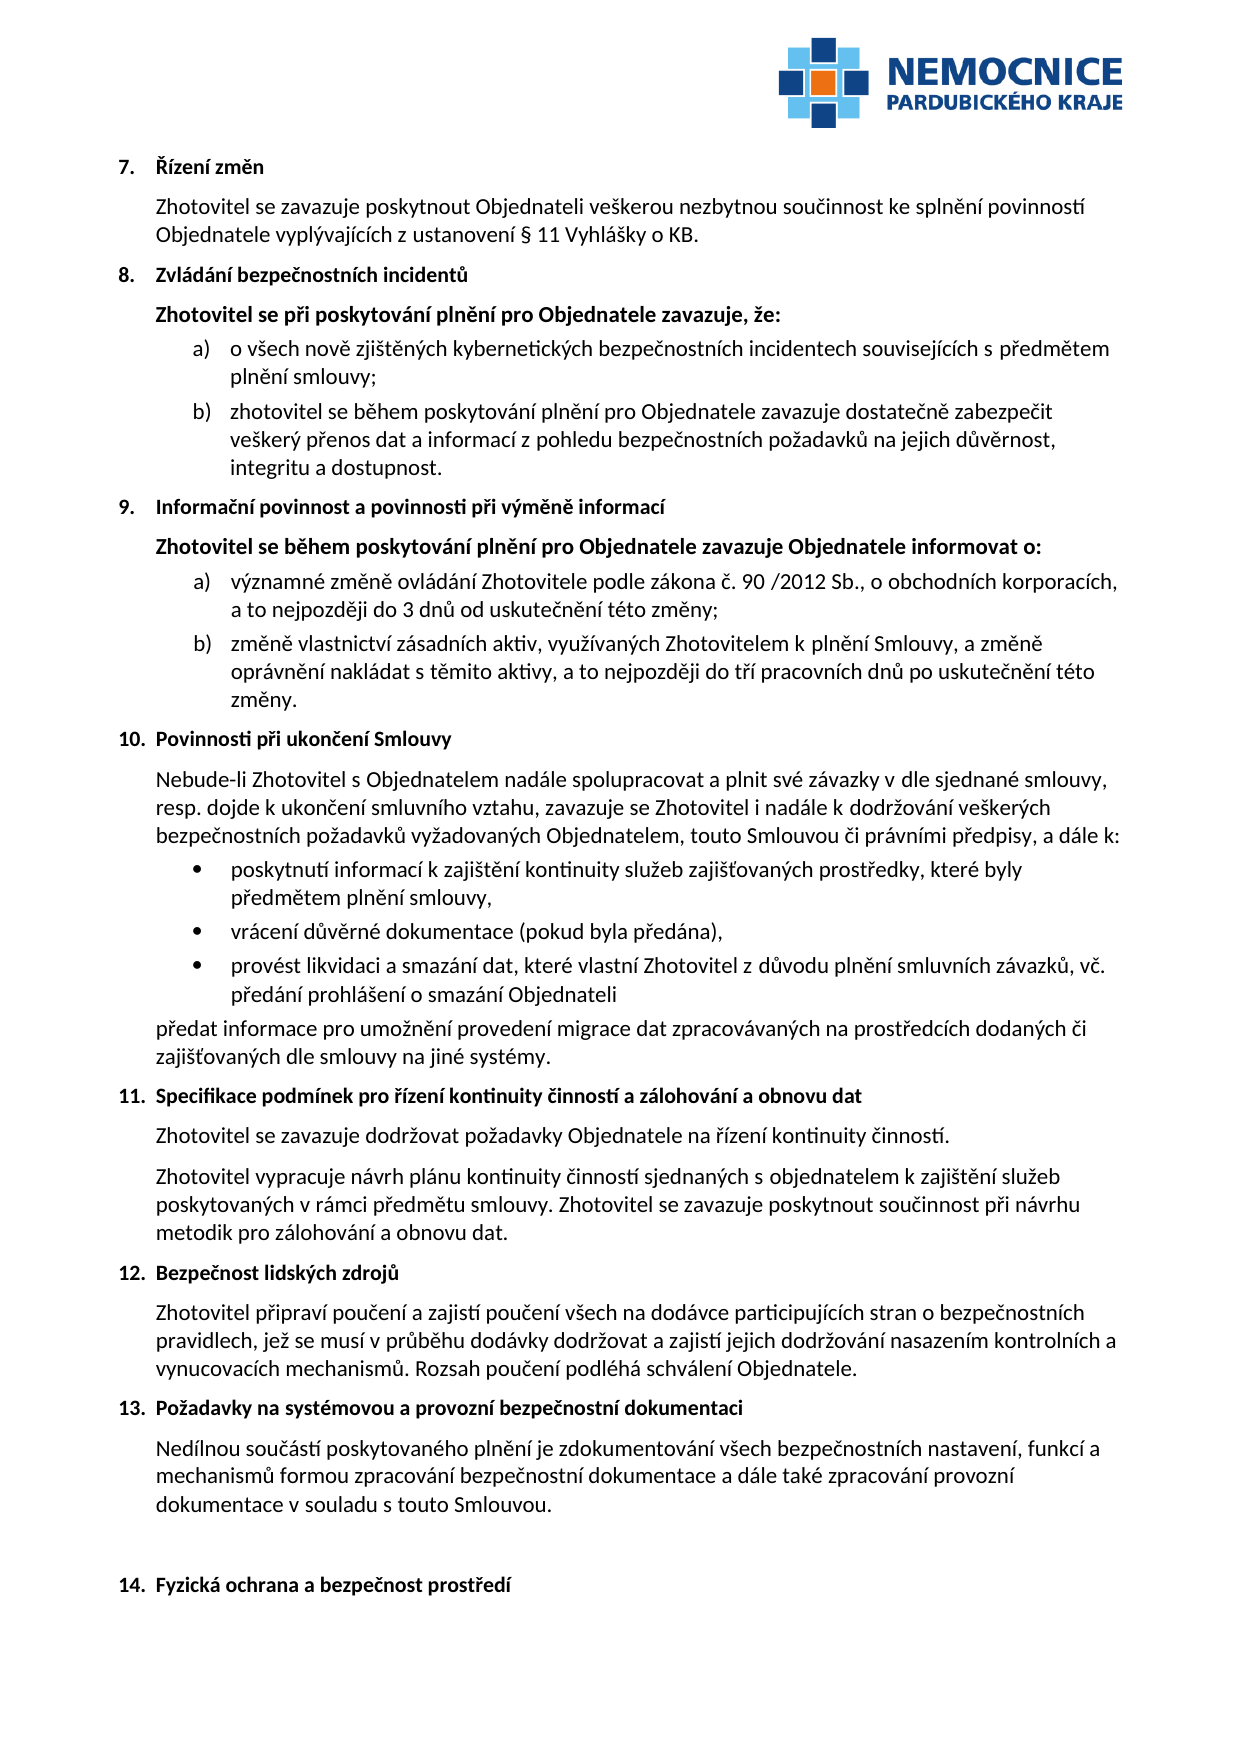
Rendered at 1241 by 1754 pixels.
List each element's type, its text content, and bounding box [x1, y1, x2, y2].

list Informační povinnost a povinnosti při výměně informací [118, 493, 1122, 520]
list poskytnutí informací k zajištění kontinuity služeb zajišťovaných prostředky, které byly předmětem plnění smlouvy, [193, 855, 1122, 911]
text předat informace pro umožnění provedení migrace dat zpracovávaných na prostředcích dodaných či zajišťovaných dle smlouvy na jiné systémy. [156, 1014, 1122, 1070]
text Nedílnou součástí poskytovaného plnění je zdokumentování všech bezpečnostních nastavení, funkcí a mechanismů formou zpracování bezpečnostní dokumentace a dále také zpracování provozní dokumentace v souladu s touto Smlouvou. [156, 1434, 1122, 1518]
list změně vlastnictví zásadních aktiv, využívaných Zhotovitelem k plnění Smlouvy, a změně oprávnění nakládat s těmito aktivy, a to nejpozději do tří pracovních dnů po uskutečnění této změny. [193, 629, 1122, 713]
list Řízení změn [118, 153, 1122, 180]
text Zhotovitel připraví poučení a zajistí poučení všech na dodávce participujících stran o bezpečnostních pravidlech, jež se musí v průběhu dodávky dodržovat a zajistí jejich dodržování nasazením kontrolních a vynucovacích mechanismů. Rozsah poučení podléhá schválení Objednatele. [156, 1298, 1122, 1382]
list provést likvidaci a smazání dat, které vlastní Zhotovitel z důvodu plnění smluvních závazků, vč. předání prohlášení o smazání Objednateli [193, 952, 1122, 1008]
picture [777, 36, 1123, 129]
list vrácení důvěrné dokumentace (pokud byla předána), [193, 917, 1122, 945]
list zhotovitel se během poskytování plnění pro Objednatele zavazuje dostatečně zabezpečit veškerý přenos dat a informací z pohledu bezpečnostních požadavků na jejich důvěrnost, integritu a dostupnost. [192, 397, 1122, 481]
list Bezpečnost lidských zdrojů [118, 1259, 1122, 1285]
list Požadavky na systémovou a provozní bezpečnostní dokumentaci [118, 1394, 1122, 1421]
text Zhotovitel se během poskytování plnění pro Objednatele zavazuje Objednatele informovat o: [156, 532, 1122, 561]
list Specifikace podmínek pro řízení kontinuity činností a zálohování a obnovu dat [118, 1082, 1122, 1109]
text Zhotovitel se zavazuje dodržovat požadavky Objednatele na řízení kontinuity činností. [156, 1122, 1122, 1150]
list Zvládání bezpečnostních incidentů [118, 261, 1122, 288]
list Povinnosti při ukončení Smlouvy [118, 726, 1122, 752]
list o všech nově zjištěných kybernetických bezpečnostních incidentech souvisejících s předmětem plnění smlouvy; [192, 334, 1122, 391]
text Zhotovitel se zavazuje poskytnout Objednateli veškerou nezbytnou součinnost ke splnění povinností Objednatele vyplývajících z ustanovení § 11 Vyhlášky o KB. [156, 192, 1122, 248]
text Nebude-li Zhotovitel s Objednatelem nadále spolupracovat a plnit své závazky v dle sjednané smlouvy, resp. dojde k ukončení smluvního vztahu, zavazuje se Zhotovitel i nadále k dodržování veškerých bezpečnostních požadavků vyžadovaných Objednatelem, touto Smlouvou či právními předpisy, a dále k: [156, 765, 1122, 849]
text Zhotovitel se při poskytování plnění pro Objednatele zavazuje, že: [155, 300, 1122, 328]
list Fyzická ochrana a bezpečnost prostředí [118, 1571, 1122, 1597]
list významné změně ovládání Zhotovitele podle zákona č. 90 /2012 Sb., o obchodních korporacích, a to nejpozději do 3 dnů od uskutečnění této změny; [193, 567, 1122, 623]
text Zhotovitel vypracuje návrh plánu kontinuity činností sjednaných s objednatelem k zajištění služeb poskytovaných v rámci předmětu smlouvy. Zhotovitel se zavazuje poskytnout součinnost při návrhu metodik pro zálohování a obnovu dat. [156, 1162, 1122, 1246]
